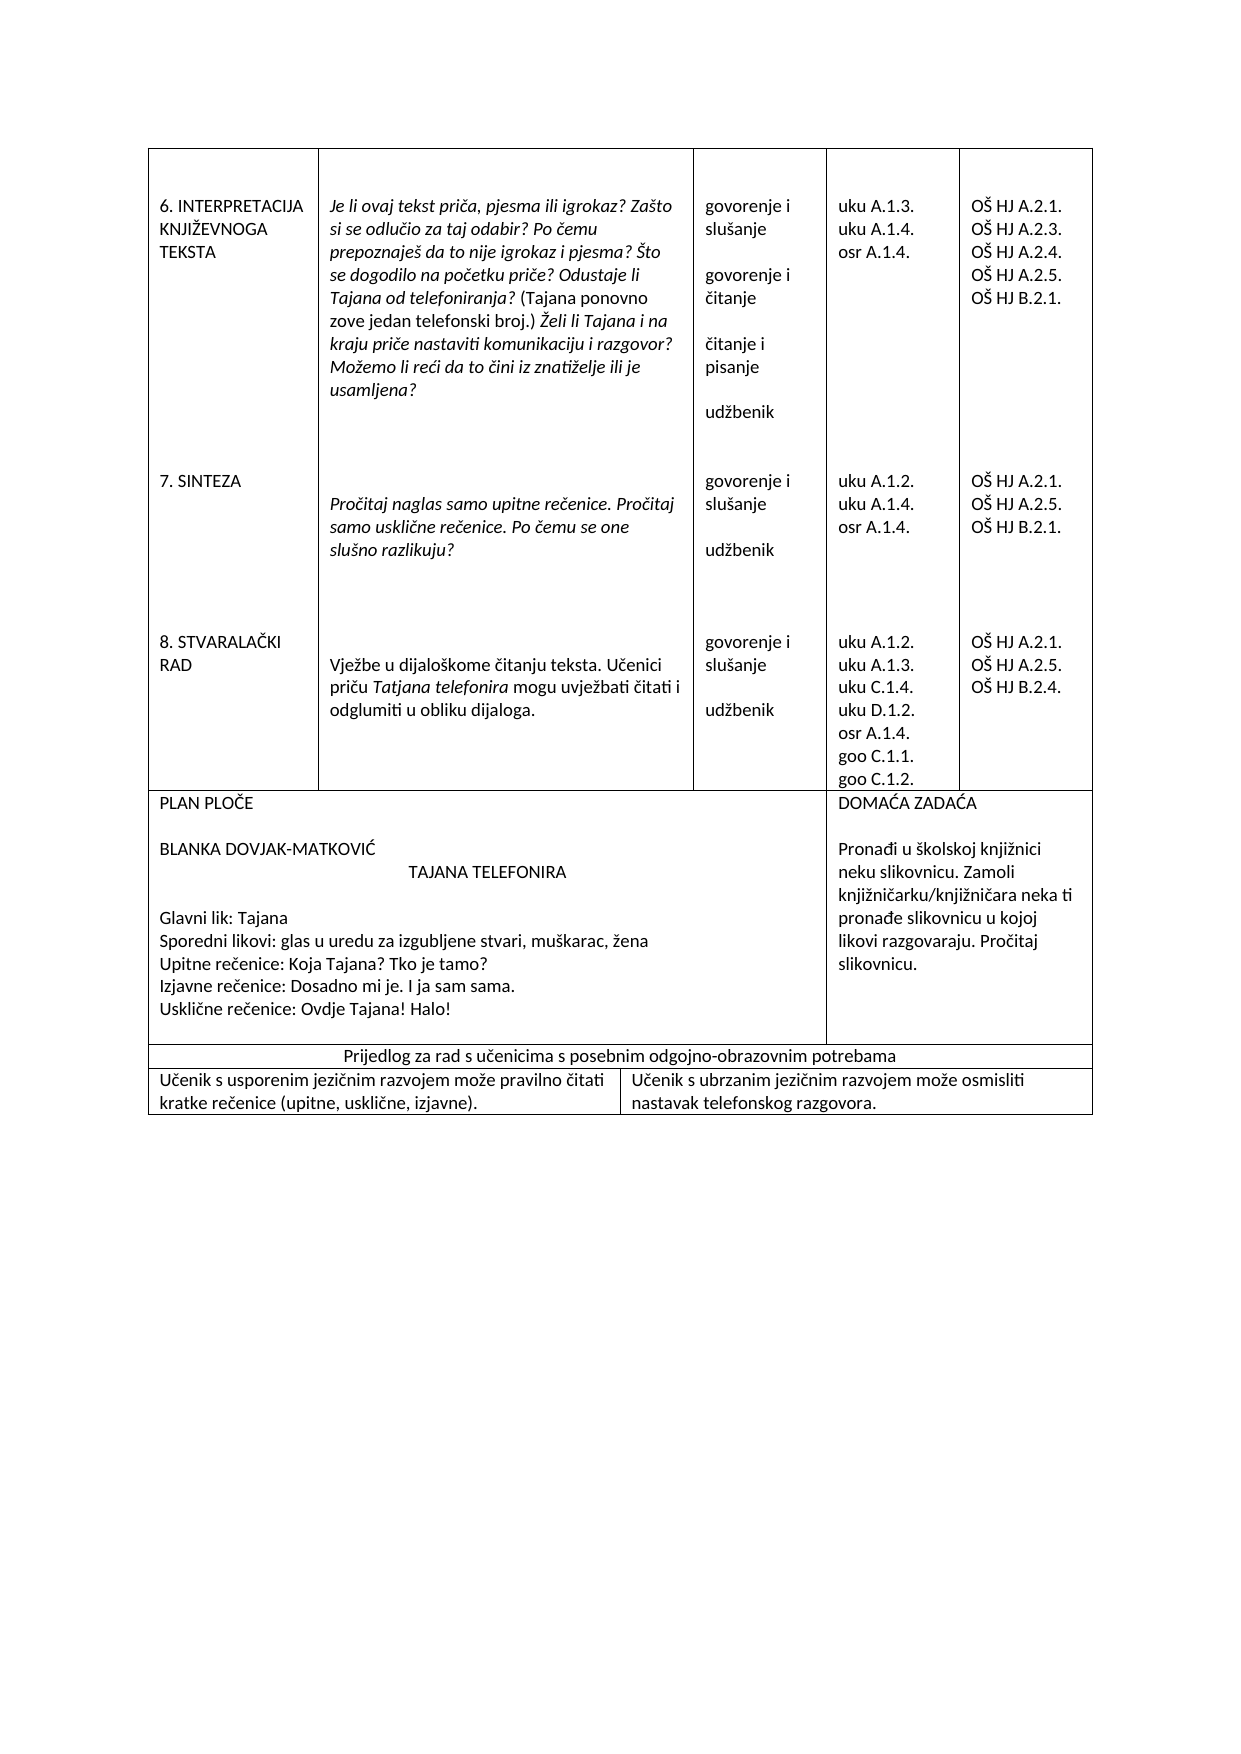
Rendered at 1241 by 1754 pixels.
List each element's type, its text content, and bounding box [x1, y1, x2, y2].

table_cell Učenik s usporenim jezičnim razvojem može pravilno čitati kratke rečenice (upitne, usklične, izjavne). [149, 1069, 620, 1114]
table_cell Prijedlog za rad s učenicima s posebnim odgojno-obrazovnim potrebama [149, 1045, 1092, 1067]
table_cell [960, 149, 1092, 790]
table_cell PLAN PLOČE BLANKA DOVJAK-MATKOVIĆ TAJANA TELEFONIRA Glavni lik: Tajana Sporedni likovi: glas u uredu za izgubljene stvari, muškarac, žena Upitne rečenice: Koja Tajana? Tko je tamo? Izjavne rečenice: Dosadno mi je. I ja sam sama. Usklične rečenice: Ovdje Tajana! Halo! [149, 791, 826, 1043]
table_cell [694, 149, 826, 790]
table_cell DOMAĆA ZADAĆA Pronađi u školskoj knjižnici neku slikovnicu. Zamoli knjižničarku/knjižničara neka ti pronađe slikovnicu u kojoj likovi razgovaraju. Pročitaj slikovnicu. [827, 791, 1092, 1043]
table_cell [827, 149, 959, 790]
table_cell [149, 149, 318, 790]
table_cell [319, 149, 693, 790]
table_cell Učenik s ubrzanim jezičnim razvojem može osmisliti nastavak telefonskog razgovora. [621, 1069, 1092, 1114]
